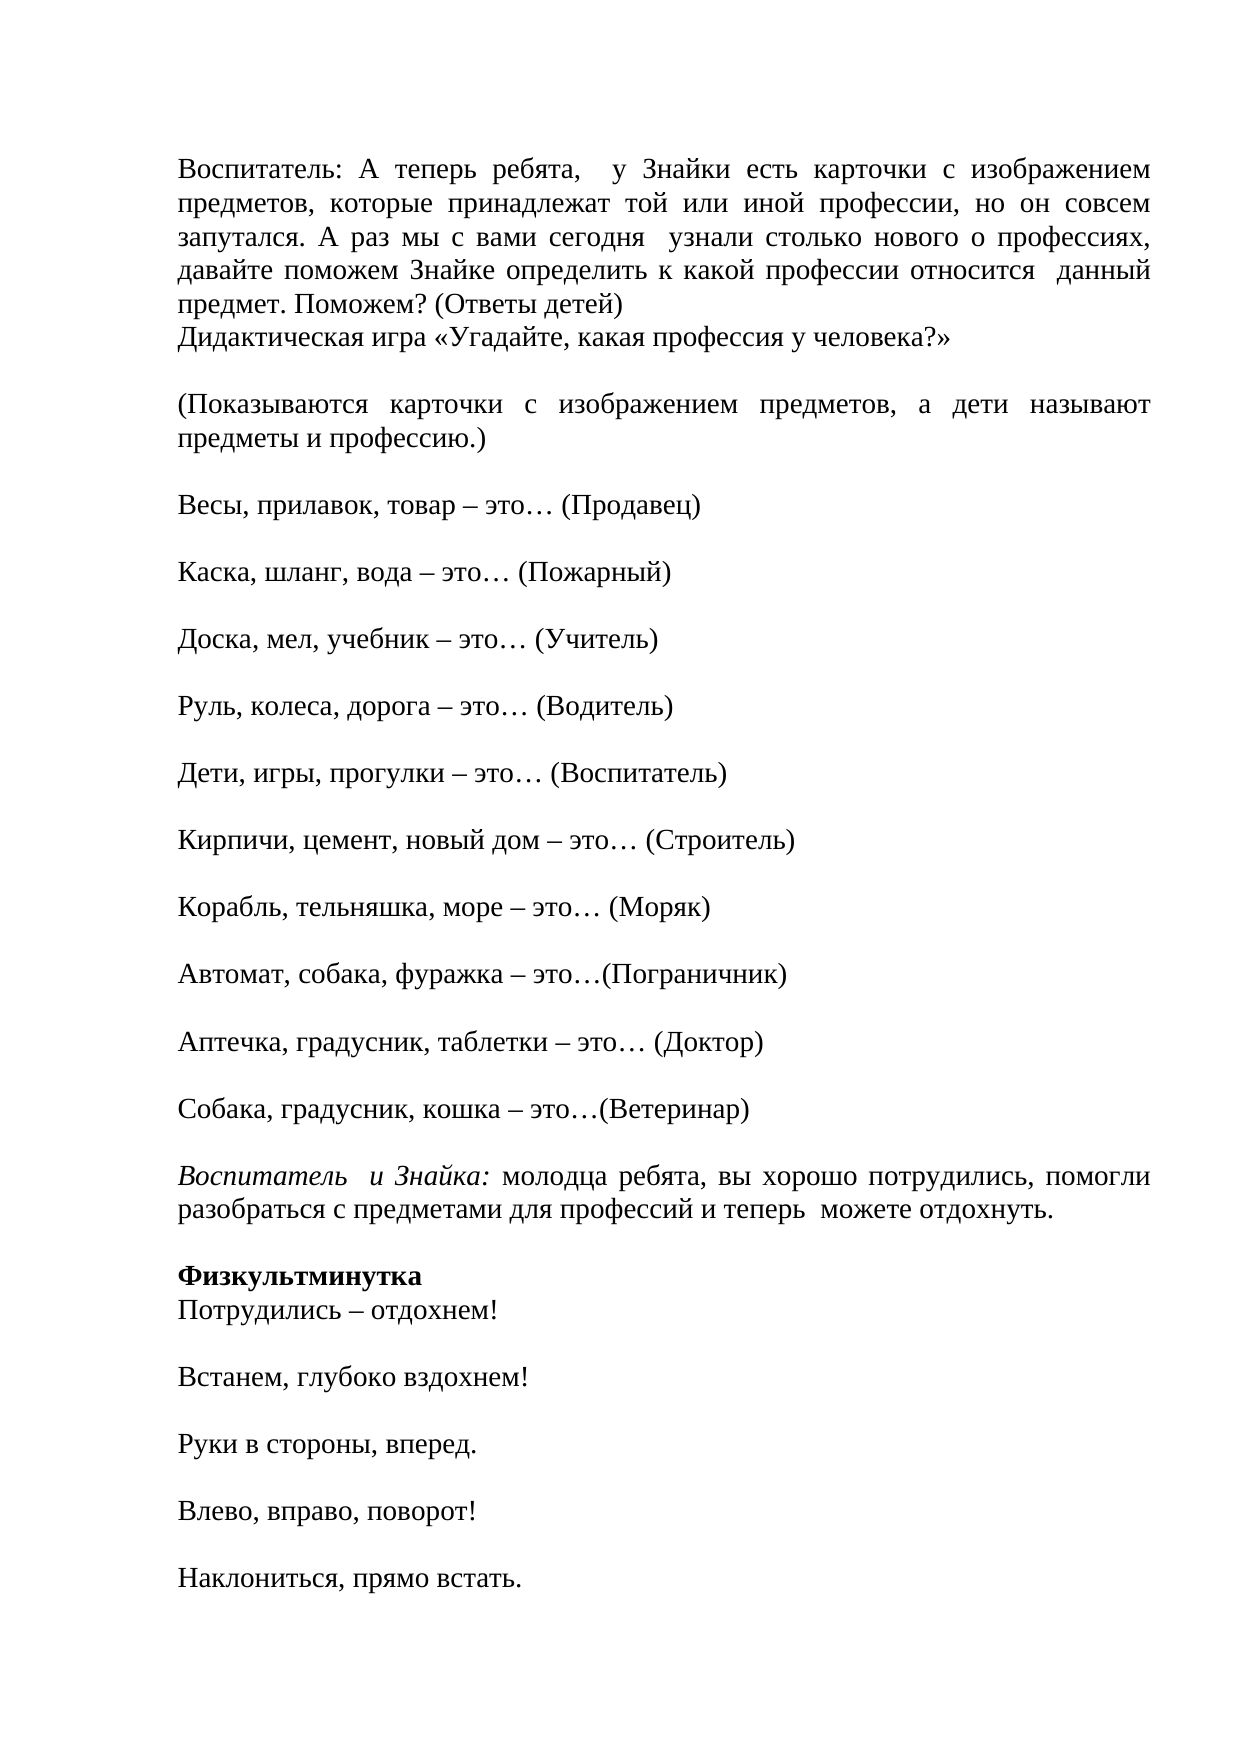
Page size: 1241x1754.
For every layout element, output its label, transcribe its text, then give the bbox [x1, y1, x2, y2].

text Весы, прилавок, товар – это… (Продавец) [177, 487, 1152, 521]
text Физкультминутка [177, 1258, 1152, 1292]
text Аптечка, градусник, таблетки – это… (Доктор) [177, 1024, 1152, 1057]
text Воспитатель: А теперь ребята, у Знайки есть карточки с изображением предметов, которые принадлежат той или иной профессии, но он совсем запутался. А раз мы с вами сегодня узнали столько нового о профессиях, давайте поможем Знайке определить к какой профессии относится данный предмет. Поможем? (Ответы детей) [177, 152, 1152, 319]
text Дидактическая игра «Угадайте, какая профессия у человека?» [177, 319, 1152, 353]
text Собака, градусник, кошка – это…(Ветеринар) [177, 1091, 1152, 1124]
text Кирпичи, цемент, новый дом – это… (Строитель) [177, 822, 1152, 856]
text Руль, колеса, дорога – это… (Водитель) [177, 688, 1152, 722]
text Автомат, собака, фуражка – это…(Пограничник) [177, 957, 1152, 990]
text (Показываются карточки с изображением предметов, а дети называют предметы и профессию.) [177, 386, 1152, 453]
text Руки в стороны, вперед. [177, 1426, 1152, 1460]
text Влево, вправо, поворот! [177, 1493, 1152, 1527]
text Дети, игры, прогулки – это… (Воспитатель) [177, 755, 1152, 789]
text Наклониться, прямо встать. [177, 1560, 1152, 1594]
text Каска, шланг, вода – это… (Пожарный) [177, 554, 1152, 588]
text Воспитатель и Знайка: молодца ребята, вы хорошо потрудились, помогли разобраться с предметами для профессий и теперь можете отдохнуть. [177, 1158, 1152, 1225]
text Встанем, глубоко вздохнем! [177, 1359, 1152, 1393]
text Корабль, тельняшка, море – это… (Моряк) [177, 889, 1152, 923]
text Потрудились – отдохнем! [177, 1292, 1152, 1326]
text Доска, мел, учебник – это… (Учитель) [177, 621, 1152, 655]
